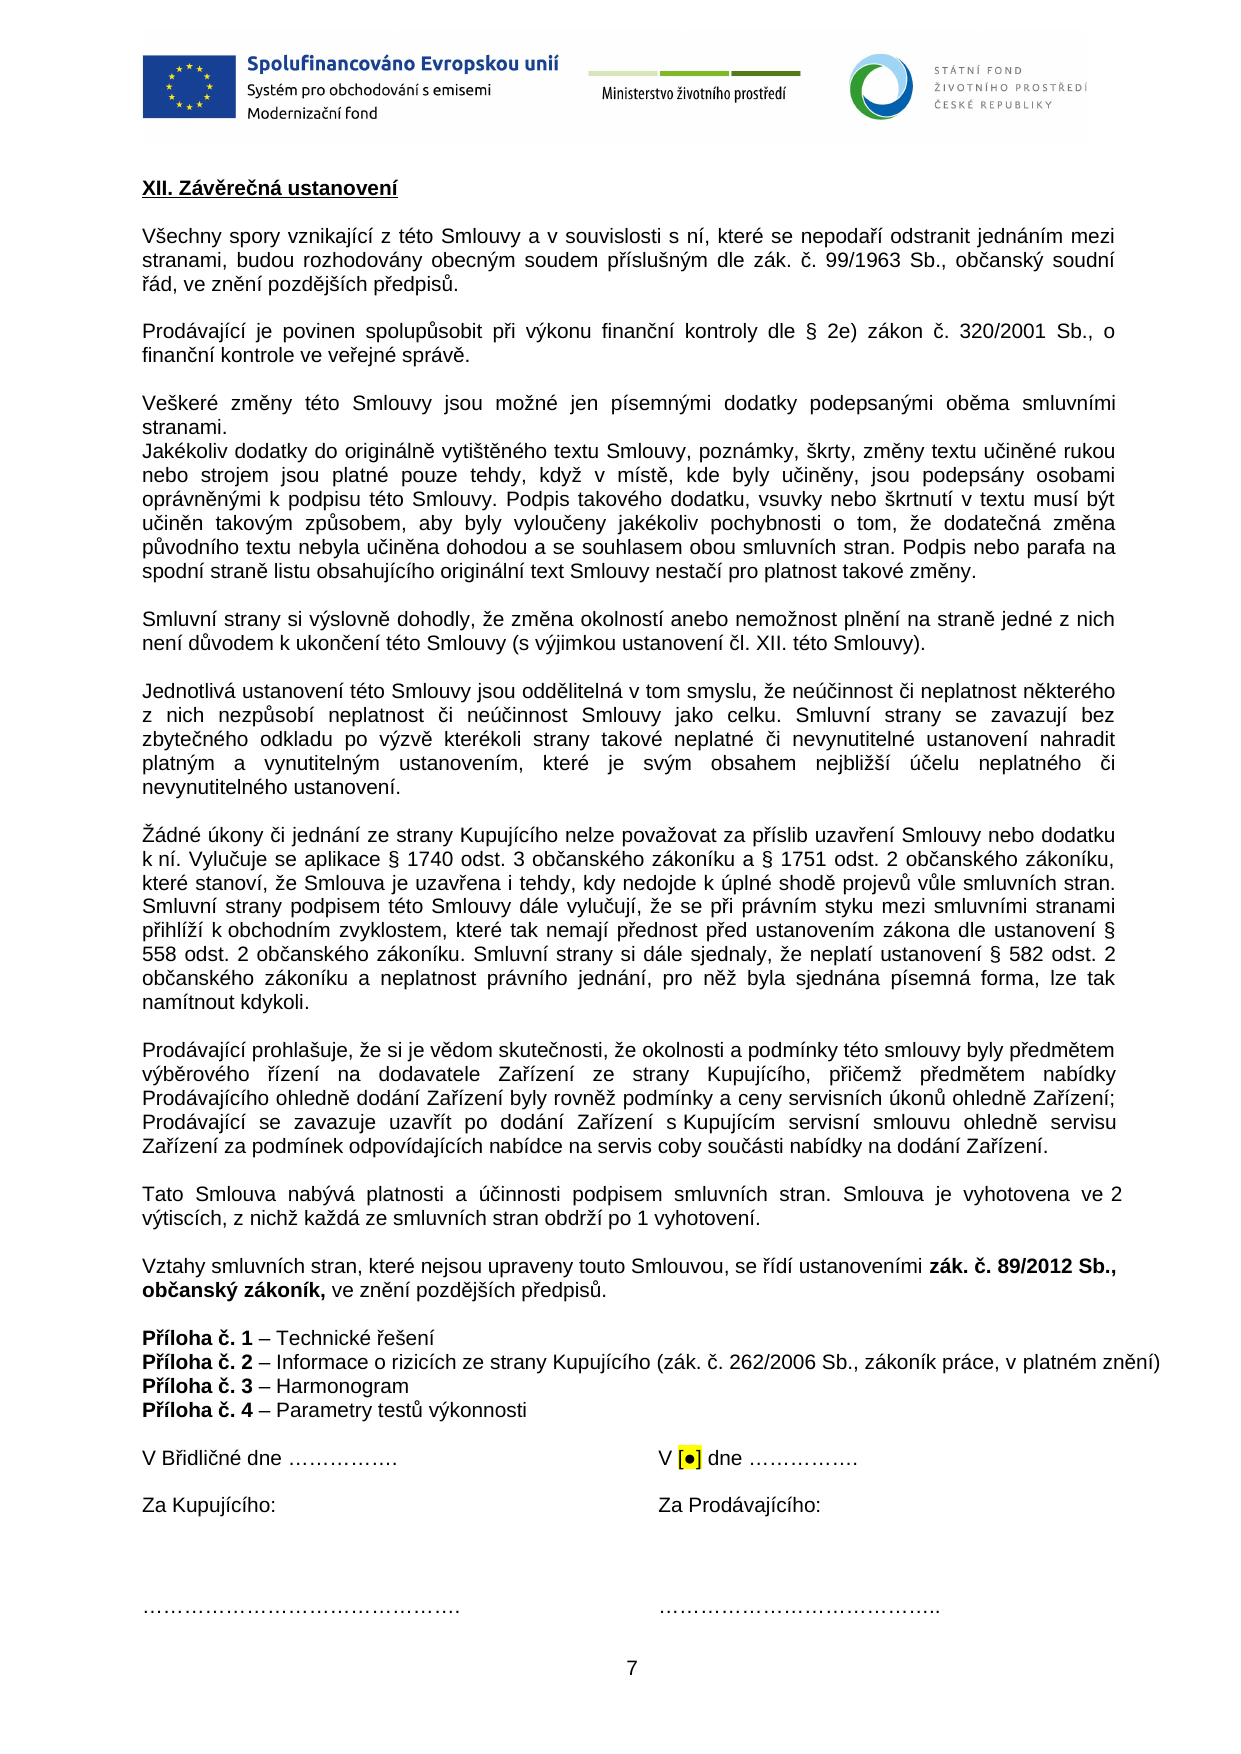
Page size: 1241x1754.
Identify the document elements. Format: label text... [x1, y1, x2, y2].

text Příloha č. 2 – Informace o rizicích ze strany Kupujícího (zák. č. 262/2006 Sb., zákoník práce, v platném znění) [142, 1349, 1216, 1373]
text Veškeré změny této Smlouvy jsou možné jen písemnými dodatky podepsanými oběma smluvními stranami. [142, 391, 1117, 439]
text Prodávající prohlašuje, že si je vědom skutečnosti, že okolnosti a podmínky této smlouvy byly předmětem výběrového řízení na dodavatele Zařízení ze strany Kupujícího, přičemž předmětem nabídky Prodávajícího ohledně dodání Zařízení byly rovněž podmínky a ceny servisních úkonů ohledně Zařízení; Prodávající se zavazuje uzavřít po dodání Zařízení s Kupujícím servisní smlouvu ohledně servisu Zařízení za podmínek odpovídajících nabídce na servis coby součásti nabídky na dodání Zařízení. [142, 1038, 1117, 1158]
text Příloha č. 3 – Harmonogram [142, 1373, 1216, 1397]
text V Břidličné dne ……………. V [●] dne ……………. [702, 1445, 1216, 1469]
picture [141, 28, 1087, 145]
text Příloha č. 4 – Parametry testů výkonnosti [142, 1397, 1216, 1421]
text Za Kupujícího: Za Prodávajícího: [142, 1493, 1216, 1517]
text Jakékoliv dodatky do originálně vytištěného textu Smlouvy, poznámky, škrty, změny textu učiněné rukou nebo strojem jsou platné pouze tehdy, když v místě, kde byly učiněny, jsou podepsány osobami oprávněnými k podpisu této Smlouvy. Podpis takového dodatku, vsuvky nebo škrtnutí v textu musí být učiněn takovým způsobem, aby byly vyloučeny jakékoliv pochybnosti o tom, že dodatečná změna původního textu nebyla učiněna dohodou a se souhlasem obou smluvních stran. Podpis nebo parafa na spodní straně listu obsahujícího originální text Smlouvy nestačí pro platnost takové změny. [142, 439, 1117, 583]
text Příloha č. 1 – Technické řešení [142, 1326, 1216, 1349]
text Prodávající je povinen spolupůsobit při výkonu finanční kontroly dle § 2e) zákon č. 320/2001 Sb., o finanční kontrole ve veřejné správě. [142, 319, 1117, 367]
text ………………………………………. ………………………………….. [142, 1594, 1216, 1618]
text Smluvní strany si výslovně dohodly, že změna okolností anebo nemožnost plnění na straně jedné z nich není důvodem k ukončení této Smlouvy (s výjimkou ustanovení čl. XII. této Smlouvy). [142, 607, 1117, 655]
text Tato Smlouva nabývá platnosti a účinnosti podpisem smluvních stran. Smlouva je vyhotovena ve 2 výtiscích, z nichž každá ze smluvních stran obdrží po 1 vyhotovení. [142, 1182, 1122, 1230]
text Vztahy smluvních stran, které nejsou upraveny touto Smlouvou, se řídí ustanoveními zák. č. 89/2012 Sb., občanský zákoník, ve znění pozdějších předpisů. [142, 1254, 1117, 1302]
text XII. Závěrečná ustanovení [142, 176, 1122, 199]
text V Břidličné dne ……………. V [●] dne ……………. [142, 1445, 678, 1469]
text Jednotlivá ustanovení této Smlouvy jsou oddělitelná v tom smyslu, že neúčinnost či neplatnost některého z nich nezpůsobí neplatnost či neúčinnost Smlouvy jako celku. Smluvní strany se zavazují bez zbytečného odkladu po výzvě kterékoli strany takové neplatné či nevynutitelné ustanovení nahradit platným a vynutitelným ustanovením, které je svým obsahem nejbližší účelu neplatného či nevynutitelného ustanovení. [142, 679, 1117, 798]
text Žádné úkony či jednání ze strany Kupujícího nelze považovat za příslib uzavření Smlouvy nebo dodatku k ní. Vylučuje se aplikace § 1740 odst. 3 občanského zákoníku a § 1751 odst. 2 občanského zákoníku, které stanoví, že Smlouva je uzavřena i tehdy, kdy nedojde k úplné shodě projevů vůle smluvních stran. Smluvní strany podpisem této Smlouvy dále vylučují, že se při právním styku mezi smluvními stranami přihlíží k obchodním zvyklostem, které tak nemají přednost před ustanovením zákona dle ustanovení § 558 odst. 2 občanského zákoníku. Smluvní strany si dále sjednaly, že neplatí ustanovení § 582 odst. 2 občanského zákoníku a neplatnost právního jednání, pro něž byla sjednána písemná forma, lze tak namítnout kdykoli. [142, 822, 1117, 1014]
text Všechny spory vznikající z této Smlouvy a v souvislosti s ní, které se nepodaří odstranit jednáním mezi stranami, budou rozhodovány obecným soudem příslušným dle zák. č. 99/1963 Sb., občanský soudní řád, ve znění pozdějších předpisů. [142, 223, 1117, 295]
